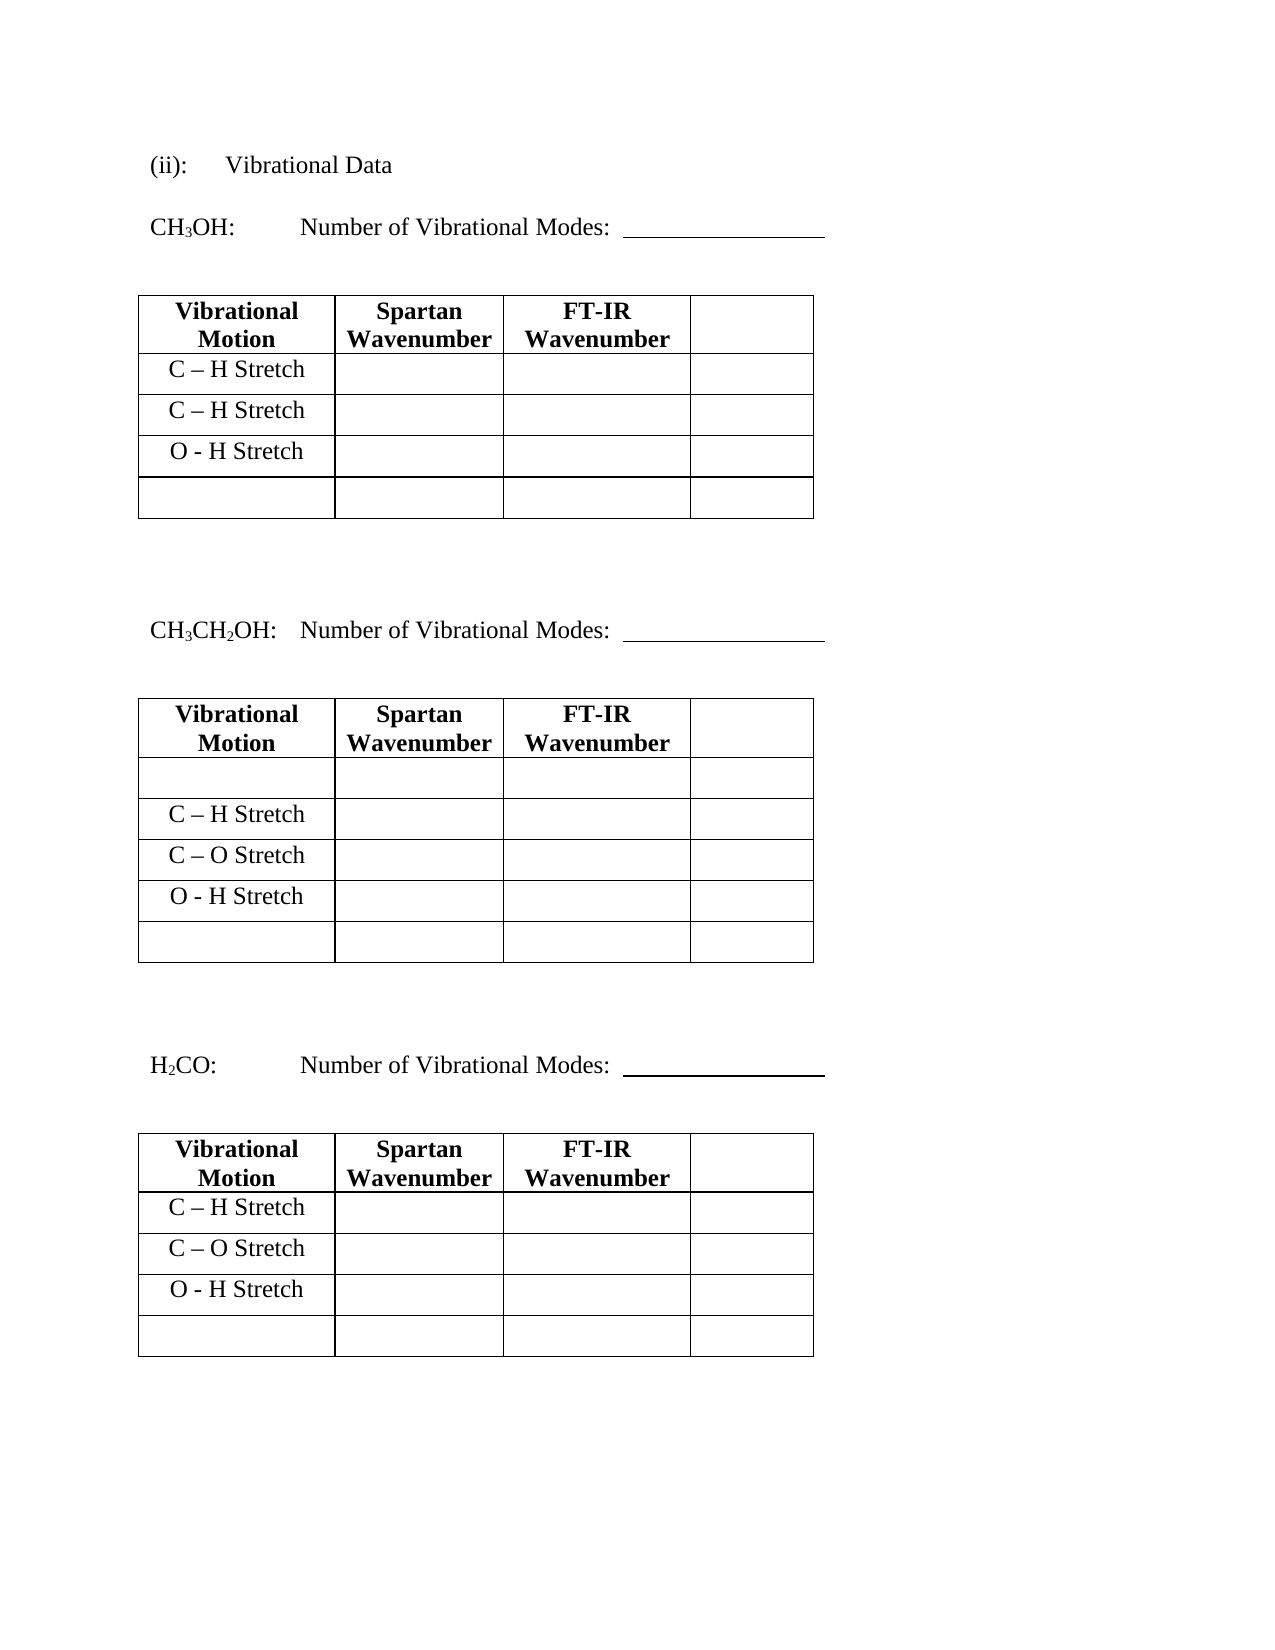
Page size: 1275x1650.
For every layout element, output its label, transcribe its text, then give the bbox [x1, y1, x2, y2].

text (ii): Vibrational Data [150, 150, 1125, 179]
table_cell [504, 354, 690, 394]
table_cell [336, 436, 503, 476]
table_cell [691, 354, 813, 394]
table_cell [691, 1234, 813, 1273]
table_cell C – H Stretch [139, 1193, 334, 1232]
table_cell [691, 478, 813, 517]
table_cell [691, 881, 813, 921]
table_cell [504, 478, 690, 517]
table_cell [336, 799, 503, 839]
table_cell [336, 1193, 503, 1232]
text H2CO: Number of Vibrational Modes: [150, 1050, 1125, 1079]
text CH3CH2OH: Number of Vibrational Modes: [150, 616, 1125, 644]
table_cell [504, 881, 690, 921]
table_cell [336, 1234, 503, 1273]
table_cell [336, 395, 503, 435]
table_cell [691, 395, 813, 435]
table_header Vibrational Motion [139, 699, 334, 757]
table_cell [504, 395, 690, 435]
table_cell [336, 881, 503, 921]
table_cell C – H Stretch [139, 395, 334, 435]
table_cell [691, 1193, 813, 1232]
table_cell O - H Stretch [139, 881, 334, 921]
table_cell O - H Stretch [139, 1275, 334, 1314]
table_header [691, 699, 813, 757]
table_header FT-IR Wavenumber [504, 1134, 690, 1191]
table_cell C – H Stretch [139, 799, 334, 839]
table_cell [139, 922, 334, 962]
table_cell [336, 478, 503, 517]
table_cell [504, 1234, 690, 1273]
table_cell [504, 922, 690, 962]
table_cell [504, 840, 690, 880]
table_cell [336, 1275, 503, 1314]
table_cell [336, 922, 503, 962]
table_cell [139, 1316, 334, 1356]
table_cell [691, 436, 813, 476]
table_cell [336, 1316, 503, 1356]
table_cell [504, 758, 690, 798]
table_cell O - H Stretch [139, 436, 334, 476]
table_cell [691, 1275, 813, 1314]
table_cell C – O Stretch [139, 840, 334, 880]
table_header [691, 296, 813, 353]
table_header FT-IR Wavenumber [504, 699, 690, 757]
table_cell [504, 436, 690, 476]
table_header Vibrational Motion [139, 1134, 334, 1191]
table_cell [504, 799, 690, 839]
table_cell [691, 758, 813, 798]
table_cell [691, 799, 813, 839]
table_header Spartan Wavenumber [336, 1134, 503, 1191]
table_header Spartan Wavenumber [336, 699, 503, 757]
table_cell [504, 1193, 690, 1232]
table_cell C – O Stretch [139, 1234, 334, 1273]
table_header [691, 1134, 813, 1191]
table_header FT-IR Wavenumber [504, 296, 690, 353]
table_cell [139, 758, 334, 798]
table_cell [504, 1316, 690, 1356]
table_cell [504, 1275, 690, 1314]
table_header Spartan Wavenumber [336, 296, 503, 353]
table_cell [336, 840, 503, 880]
table_header Vibrational Motion [139, 296, 334, 353]
table_cell [691, 922, 813, 962]
table_cell [691, 840, 813, 880]
table_cell C – H Stretch [139, 354, 334, 394]
table_cell [691, 1316, 813, 1356]
table_cell [139, 478, 334, 517]
table_cell [336, 354, 503, 394]
table_cell [336, 758, 503, 798]
text CH3OH: Number of Vibrational Modes: [150, 212, 1125, 241]
